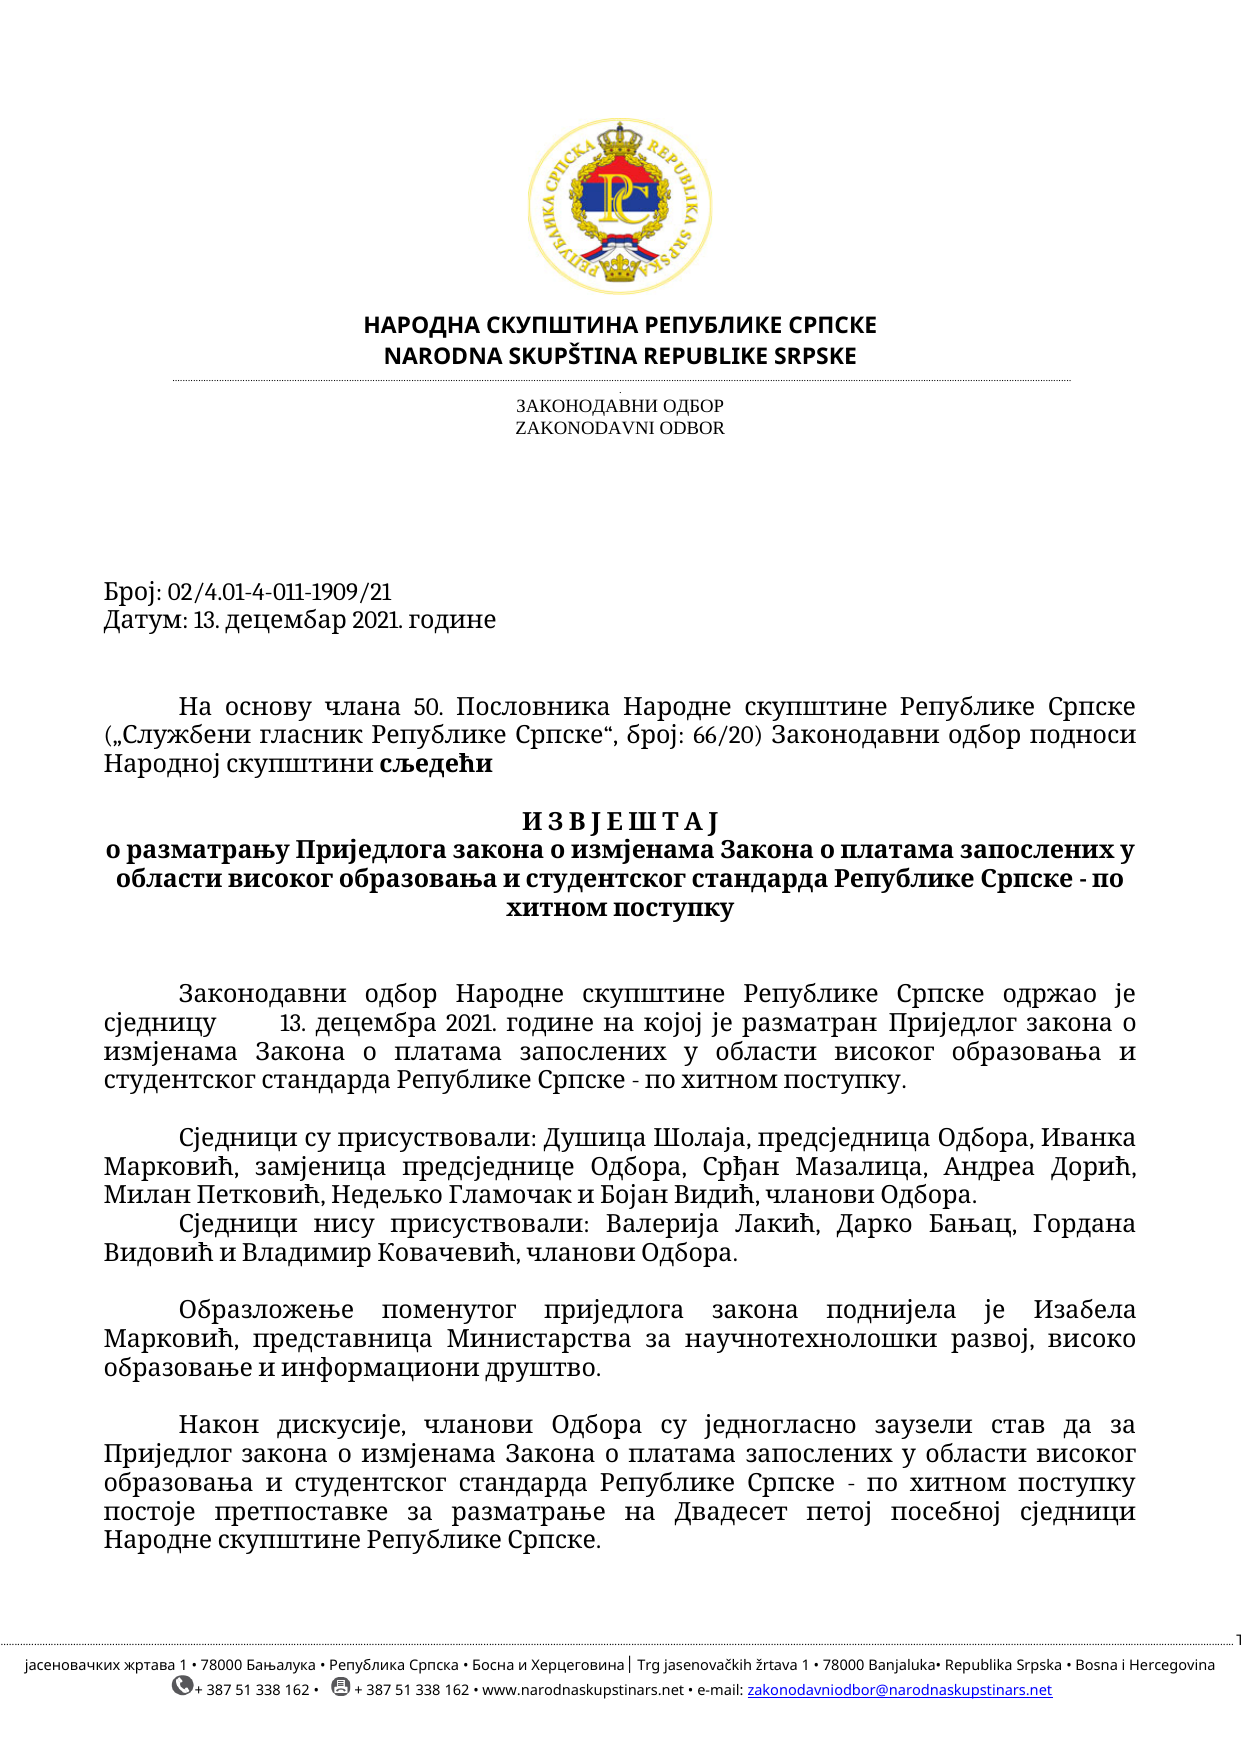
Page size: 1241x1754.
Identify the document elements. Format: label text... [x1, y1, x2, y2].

text Сједници нису присуствовали: Валерија Лакић, Дарко Бањац, Гордана Видовић и Владимир Ковачевић, чланови Одбора. [103, 1210, 1137, 1267]
text И З В Ј Е Ш Т А Ј [103, 807, 1137, 836]
text Након дискусије, чланови Одбора су једногласно заузели став да за Приједлог закона о измјенама Закона о платама запослених у области високог образовања и студентског стандарда Републике Српске - по хитном поступку постоје претпоставке за разматрање на Двадесет петој посебној сједници Народне скупштине Републике Српске. [103, 1411, 1137, 1555]
text Датум: 13. децембар 2021. године [103, 606, 1137, 635]
text На основу члана 50. Пословника Народне скупштине Републике Српске („Службени гласник Републике Српске“, број: 66/20) Законодавни одбор подноси Народној скупштини сљедећи [103, 692, 1137, 779]
text о разматрању Приједлога закона о измјенама Закона о платама запослених у области високог образовања и студентског стандарда Републике Српске - по хитном поступку [103, 836, 1137, 922]
text Законодавни одбор Народне скупштине Републике Српске одржао је сједницу 13. децембра 2021. године на којој је разматран Приједлог закона о измјенама Закона о платама запослених у области високог образовања и студентског стандарда Републике Српске - по хитном поступку. [103, 980, 1137, 1095]
text Број: 02/4.01-4-011-1909/21 [103, 577, 1137, 606]
text Образложење поменутог приједлога закона поднијела је Изабела Марковић, представница Министарства за научнотехнолошки развој, високо образовање и информациони друштво. [103, 1296, 1137, 1382]
text Сједници су присуствовали: Душица Шолаја, предсједница Одбора, Иванка Марковић, замјеница предсједнице Одбора, Срђан Мазалица, Андреа Дорић, Милан Петковић, Недељко Гламочак и Бојан Видић, чланови Одбора. [103, 1124, 1137, 1210]
